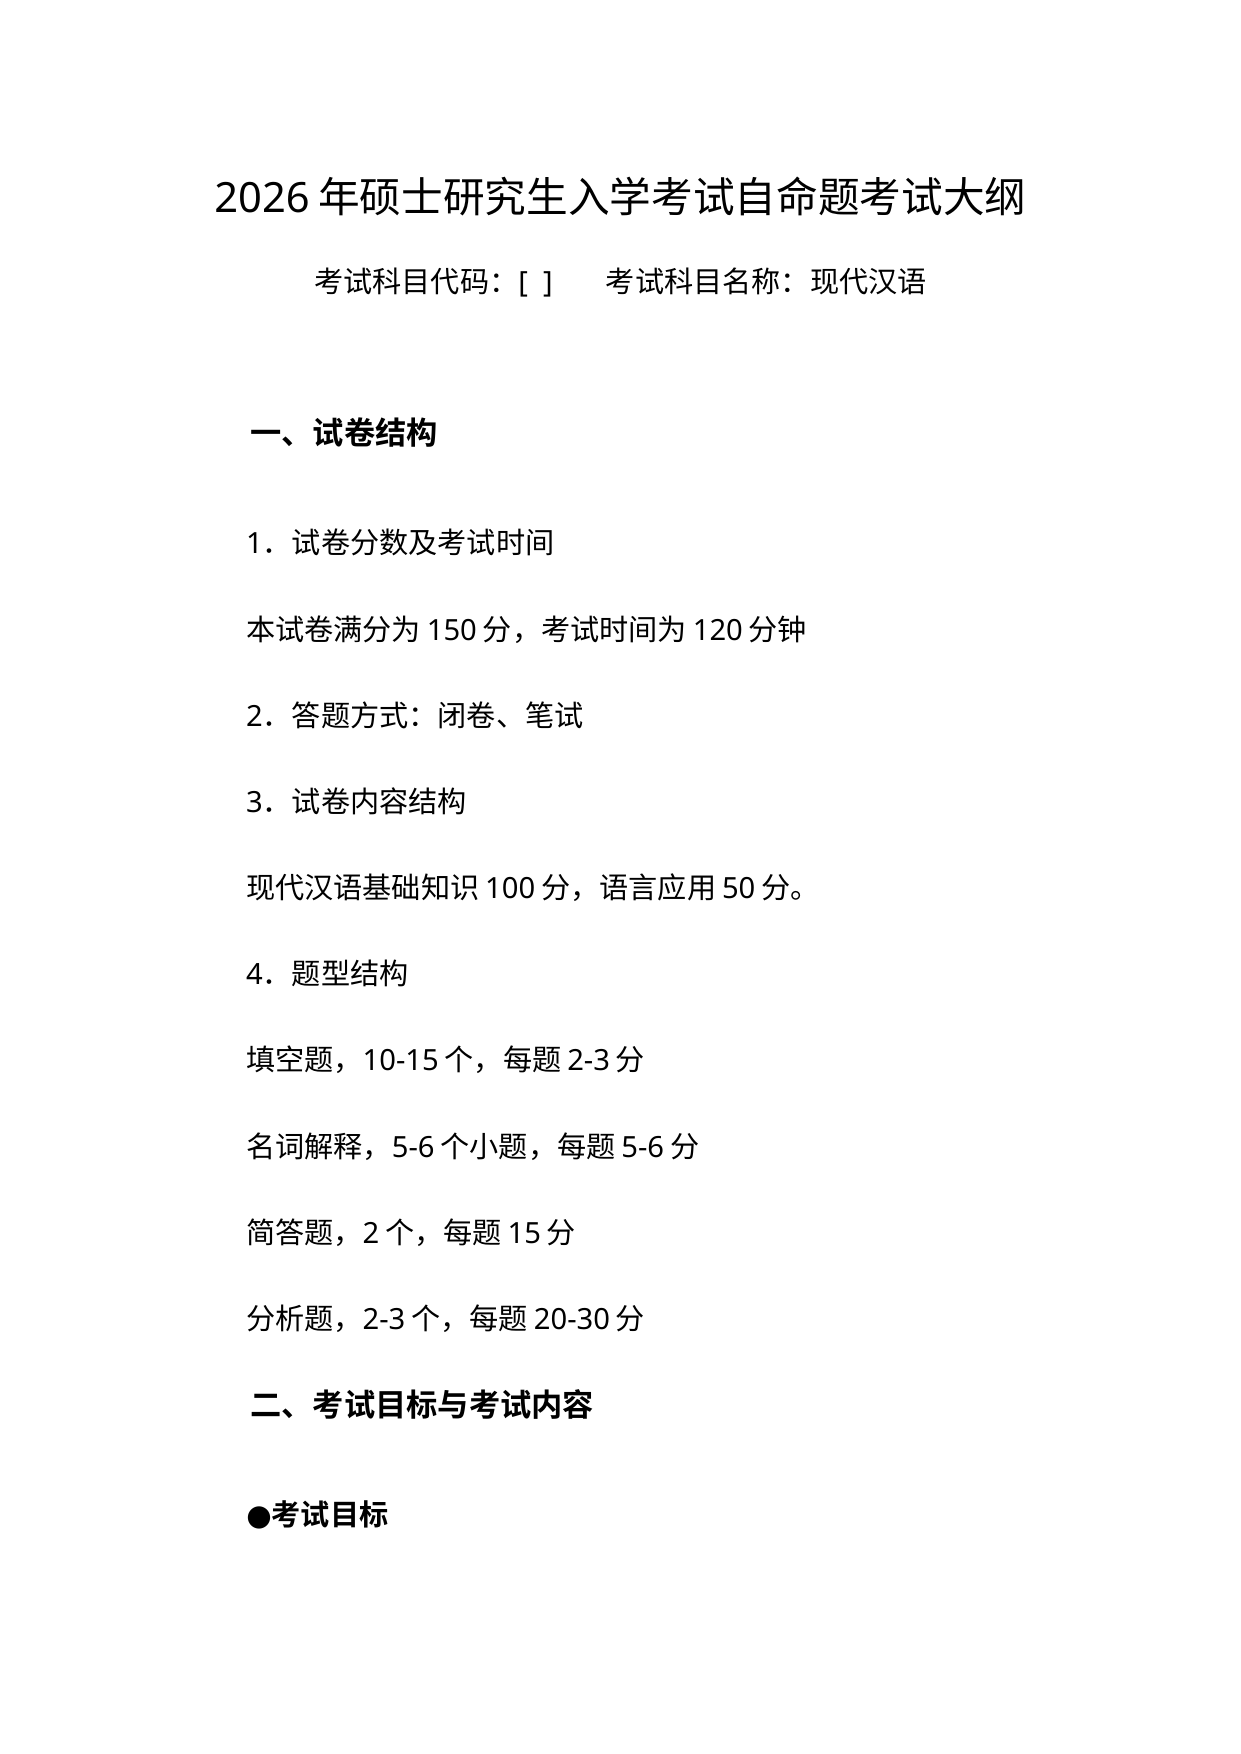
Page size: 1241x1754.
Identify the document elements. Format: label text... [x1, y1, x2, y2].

text 名词解释，5-6个小题，每题5-6分 [187, 1112, 1053, 1177]
text 1．试卷分数及考试时间 [187, 509, 1053, 574]
text 分析题，2-3个，每题20-30分 [187, 1284, 1053, 1349]
text 本试卷满分为150分，考试时间为120分钟 [187, 595, 1053, 660]
text 一、试卷结构 [187, 399, 1053, 464]
text 2026年硕士研究生入学考试自命题考试大纲 [187, 162, 1053, 227]
text ●考试目标 [187, 1481, 1053, 1546]
text 现代汉语基础知识100分，语言应用50分。 [187, 853, 1053, 918]
text 考试科目代码：[ ] 考试科目名称：现代汉语 [187, 248, 1053, 313]
text 填空题，10-15个，每题2-3分 [187, 1026, 1053, 1091]
text 3．试卷内容结构 [187, 767, 1053, 832]
text 2．答题方式：闭卷、笔试 [187, 681, 1053, 746]
text 二、考试目标与考试内容 [187, 1370, 1053, 1435]
text 4．题型结构 [187, 939, 1053, 1004]
text 简答题，2个，每题15分 [187, 1198, 1053, 1263]
